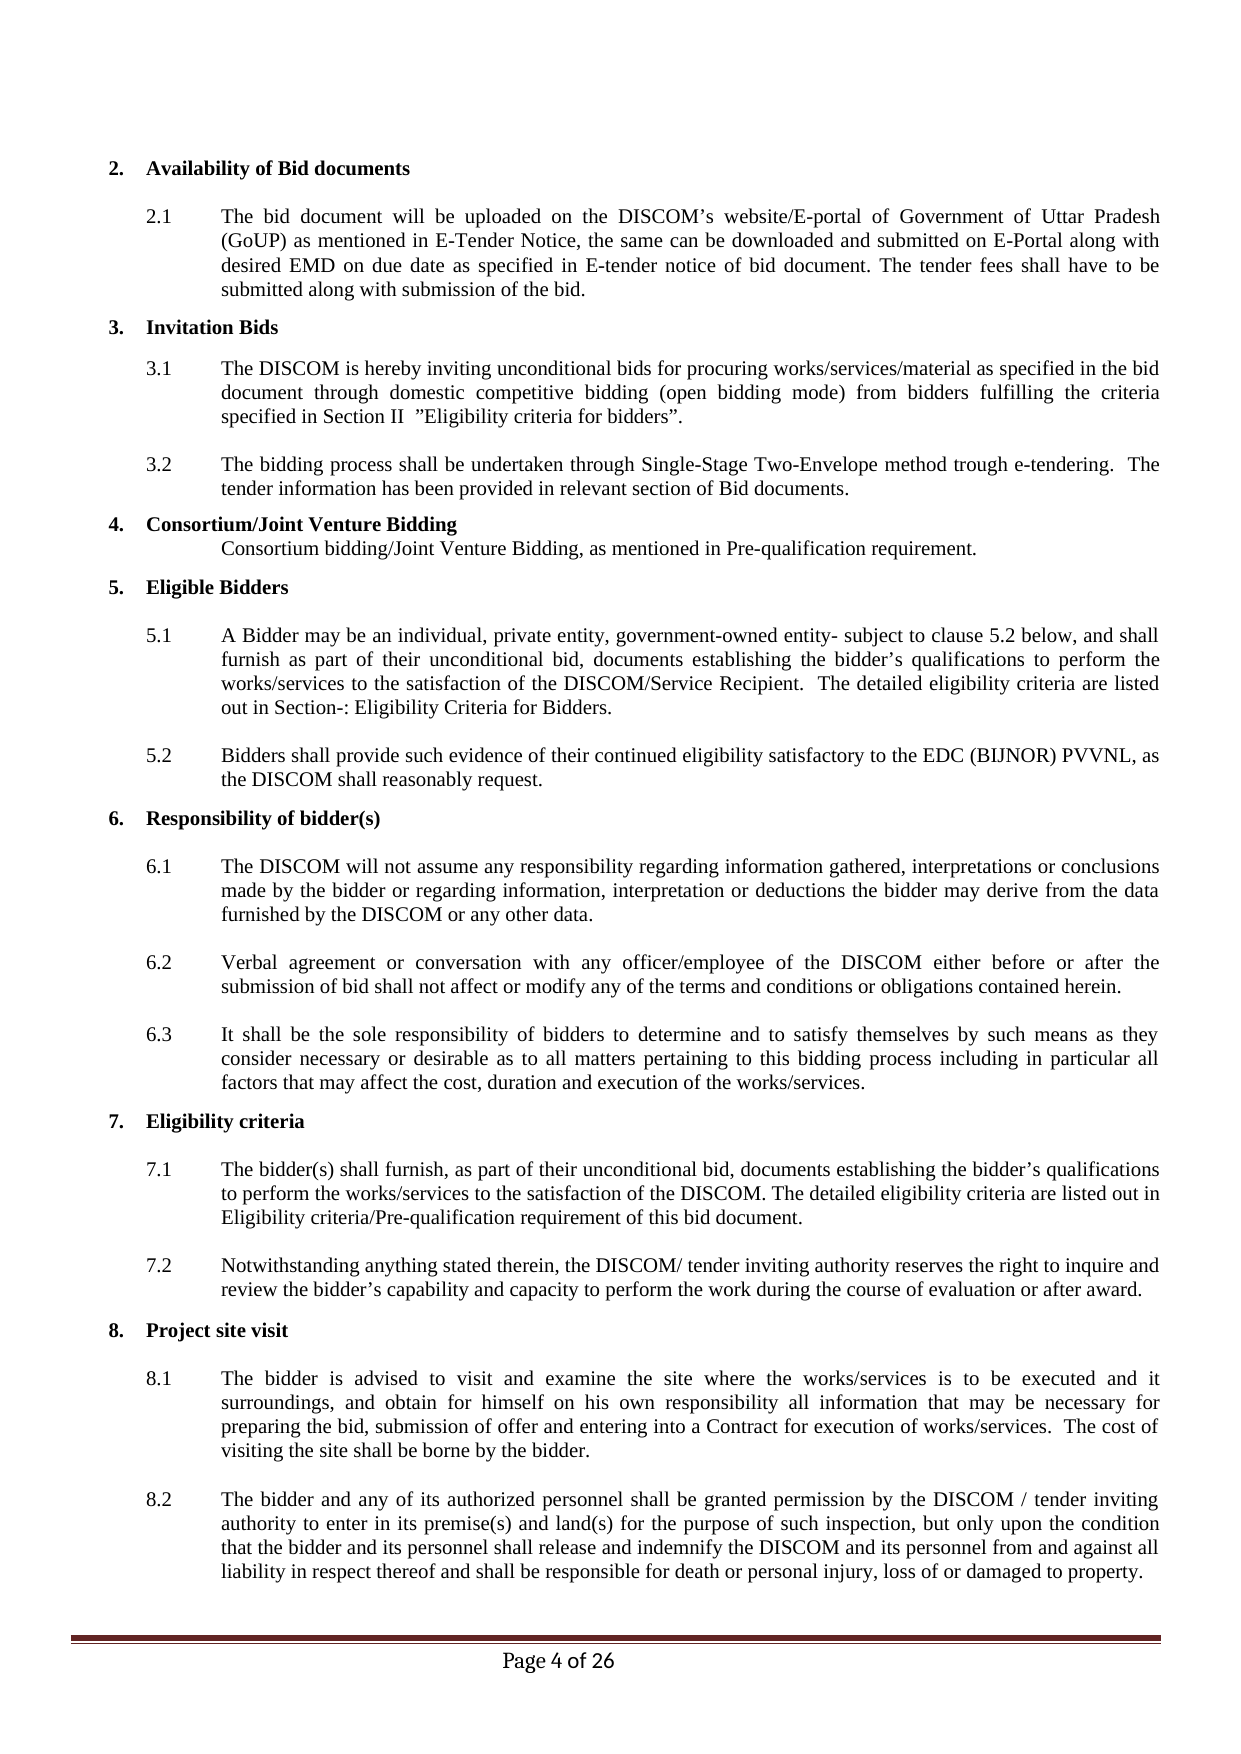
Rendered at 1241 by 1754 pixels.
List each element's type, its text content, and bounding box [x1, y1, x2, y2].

list Eligibility criteria [108, 1109, 1161, 1133]
text 2.1 The bid document will be uploaded on the DISCOM’s website/E-portal of Government of Uttar Pradesh (GoUP) as mentioned in E-Tender Notice, the same can be downloaded and submitted on E-Portal along with desired EMD on due date as specified in E-tender notice of bid document. The tender fees shall have to be submitted along with submission of the bid. [146, 204, 1161, 301]
list Invitation Bids [108, 315, 1161, 339]
list Eligible Bidders [108, 575, 1161, 599]
text 3.2 The bidding process shall be undertaken through Single-Stage Two-Envelope method trough e-tendering. The tender information has been provided in relevant section of Bid documents. [146, 452, 1161, 500]
text 3.1 The DISCOM is hereby inviting unconditional bids for procuring works/services/material as specified in the bid document through domestic competitive bidding (open bidding mode) from bidders fulfilling the criteria specified in Section II ”Eligibility criteria for bidders”. [146, 356, 1161, 428]
text 7.2 Notwithstanding anything stated therein, the DISCOM/ tender inviting authority reserves the right to inquire and review the bidder’s capability and capacity to perform the work during the course of evaluation or after award. [146, 1253, 1161, 1301]
text 5.1 A Bidder may be an individual, private entity, government-owned entity- subject to clause 5.2 below, and shall furnish as part of their unconditional bid, documents establishing the bidder’s qualifications to perform the works/services to the satisfaction of the DISCOM/Service Recipient. The detailed eligibility criteria are listed out in Section-: Eligibility Criteria for Bidders. [146, 623, 1161, 719]
text 6.1 The DISCOM will not assume any responsibility regarding information gathered, interpretations or conclusions made by the bidder or regarding information, interpretation or deductions the bidder may derive from the data furnished by the DISCOM or any other data. [146, 854, 1161, 926]
list Availability of Bid documents [108, 156, 1161, 180]
list Responsibility of bidder(s) [108, 806, 1161, 830]
text 6.3 It shall be the sole responsibility of bidders to determine and to satisfy themselves by such means as they consider necessary or desirable as to all matters pertaining to this bidding process including in particular all factors that may affect the cost, duration and execution of the works/services. [146, 1022, 1161, 1094]
list Consortium/Joint Venture Bidding [108, 512, 1161, 536]
text 8.1 The bidder is advised to visit and examine the site where the works/services is to be executed and it surroundings, and obtain for himself on his own responsibility all information that may be necessary for preparing the bid, submission of offer and entering into a Contract for execution of works/services. The cost of visiting the site shall be borne by the bidder. [146, 1366, 1161, 1462]
text 5.2 Bidders shall provide such evidence of their continued eligibility satisfactory to the EDC (BIJNOR) PVVNL, as the DISCOM shall reasonably request. [146, 743, 1161, 791]
text Consortium bidding/Joint Venture Bidding, as mentioned in Pre-qualification requirement. [221, 536, 1161, 560]
text 6.2 Verbal agreement or conversation with any officer/employee of the DISCOM either before or after the submission of bid shall not affect or modify any of the terms and conditions or obligations contained herein. [146, 950, 1161, 998]
text 7.1 The bidder(s) shall furnish, as part of their unconditional bid, documents establishing the bidder’s qualifications to perform the works/services to the satisfaction of the DISCOM. The detailed eligibility criteria are listed out in Eligibility criteria/Pre-qualification requirement of this bid document. [146, 1157, 1161, 1229]
text 8.2 The bidder and any of its authorized personnel shall be granted permission by the DISCOM / tender inviting authority to enter in its premise(s) and land(s) for the purpose of such inspection, but only upon the condition that the bidder and its personnel shall release and indemnify the DISCOM and its personnel from and against all liability in respect thereof and shall be responsible for death or personal injury, loss of or damaged to property. [146, 1486, 1161, 1583]
list Project site visit [108, 1318, 1161, 1342]
